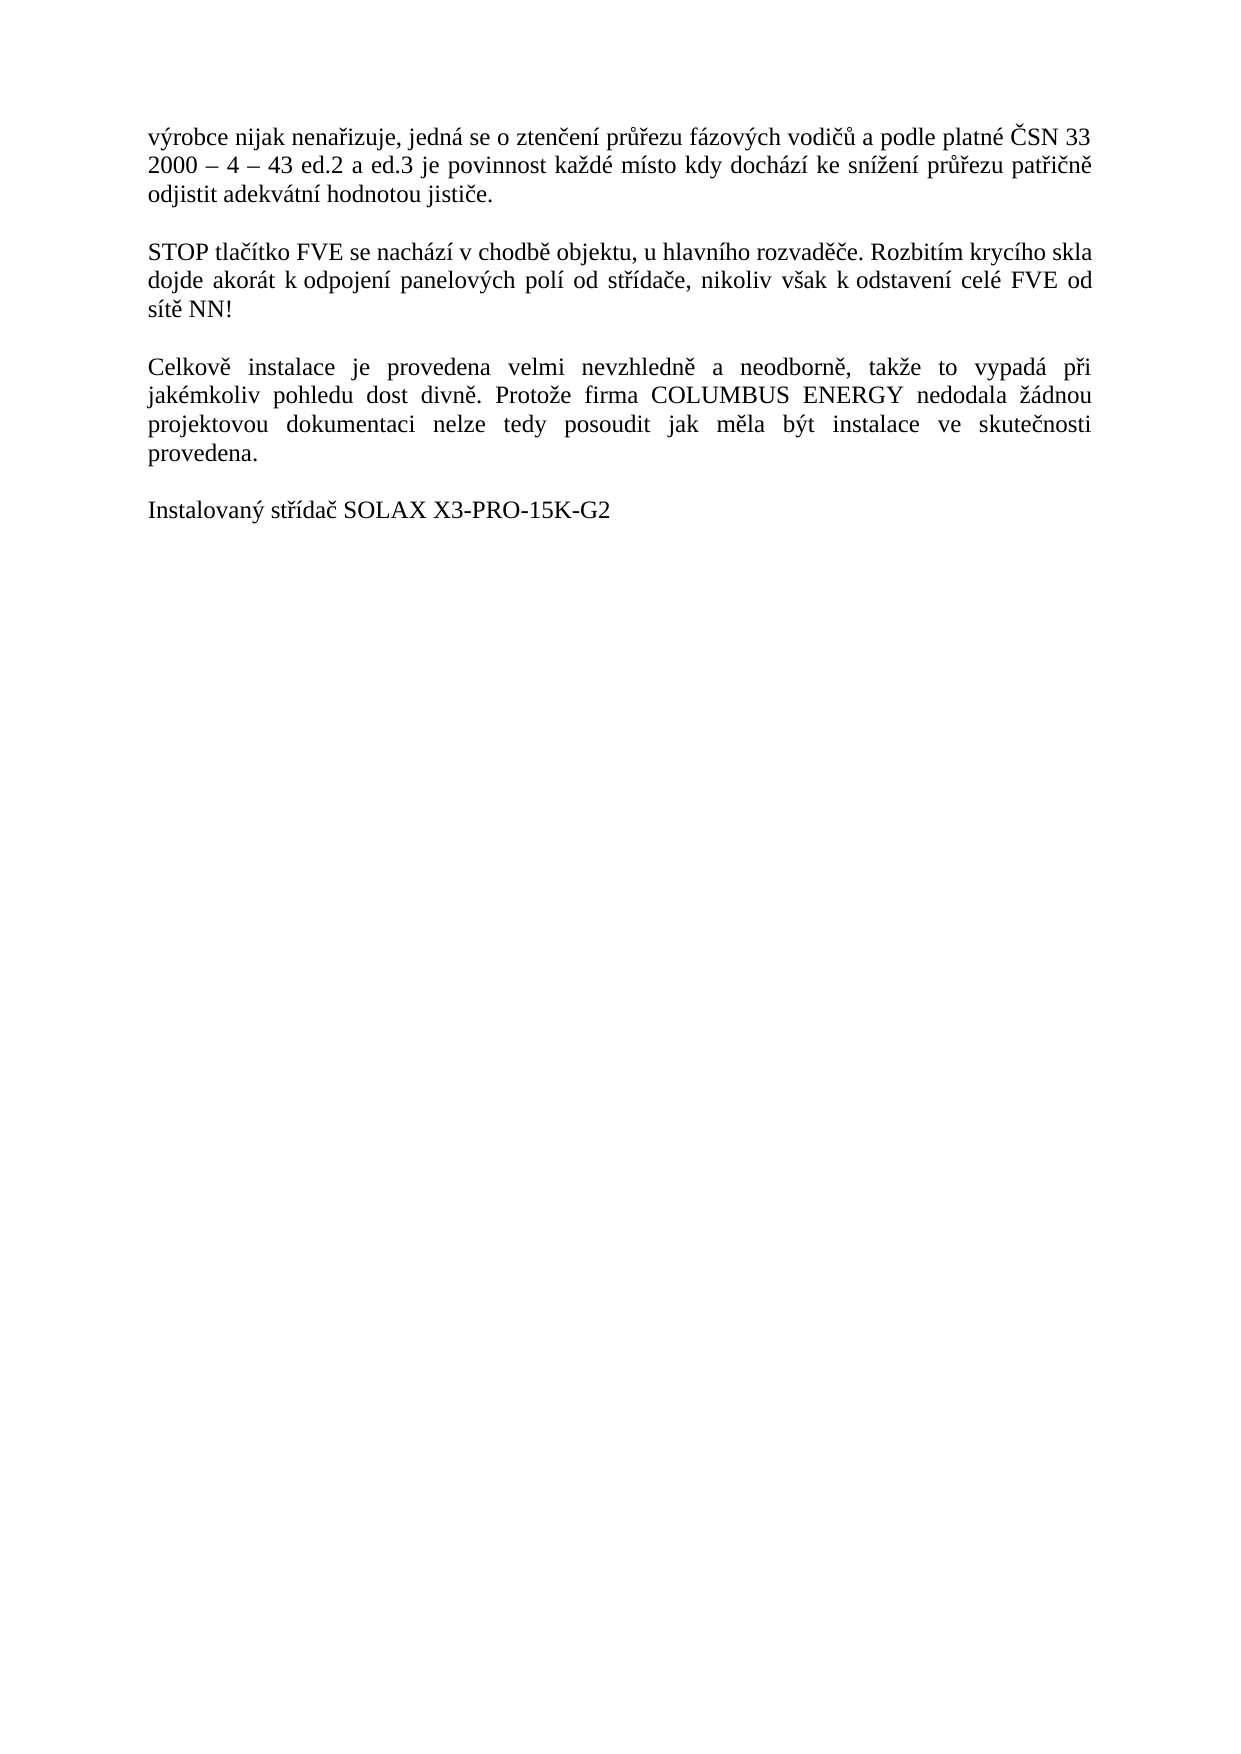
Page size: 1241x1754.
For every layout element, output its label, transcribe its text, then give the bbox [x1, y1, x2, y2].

text Celkově instalace je provedena velmi nevzhledně a neodborně, takže to vypadá při jakémkoliv pohledu dost divně. Protože firma COLUMBUS ENERGY nedodala žádnou projektovou dokumentaci nelze tedy posoudit jak měla být instalace ve skutečnosti provedena. [148, 352, 1093, 467]
text STOP tlačítko FVE se nachází v chodbě objektu, u hlavního rozvaděče. Rozbitím krycího skla dojde akorát k odpojení panelových polí od střídače, nikoliv však k odstavení celé FVE od sítě NN! [148, 237, 1093, 323]
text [148, 122, 1093, 208]
text Instalovaný střídač SOLAX X3-PRO-15K-G2 [148, 496, 1093, 524]
